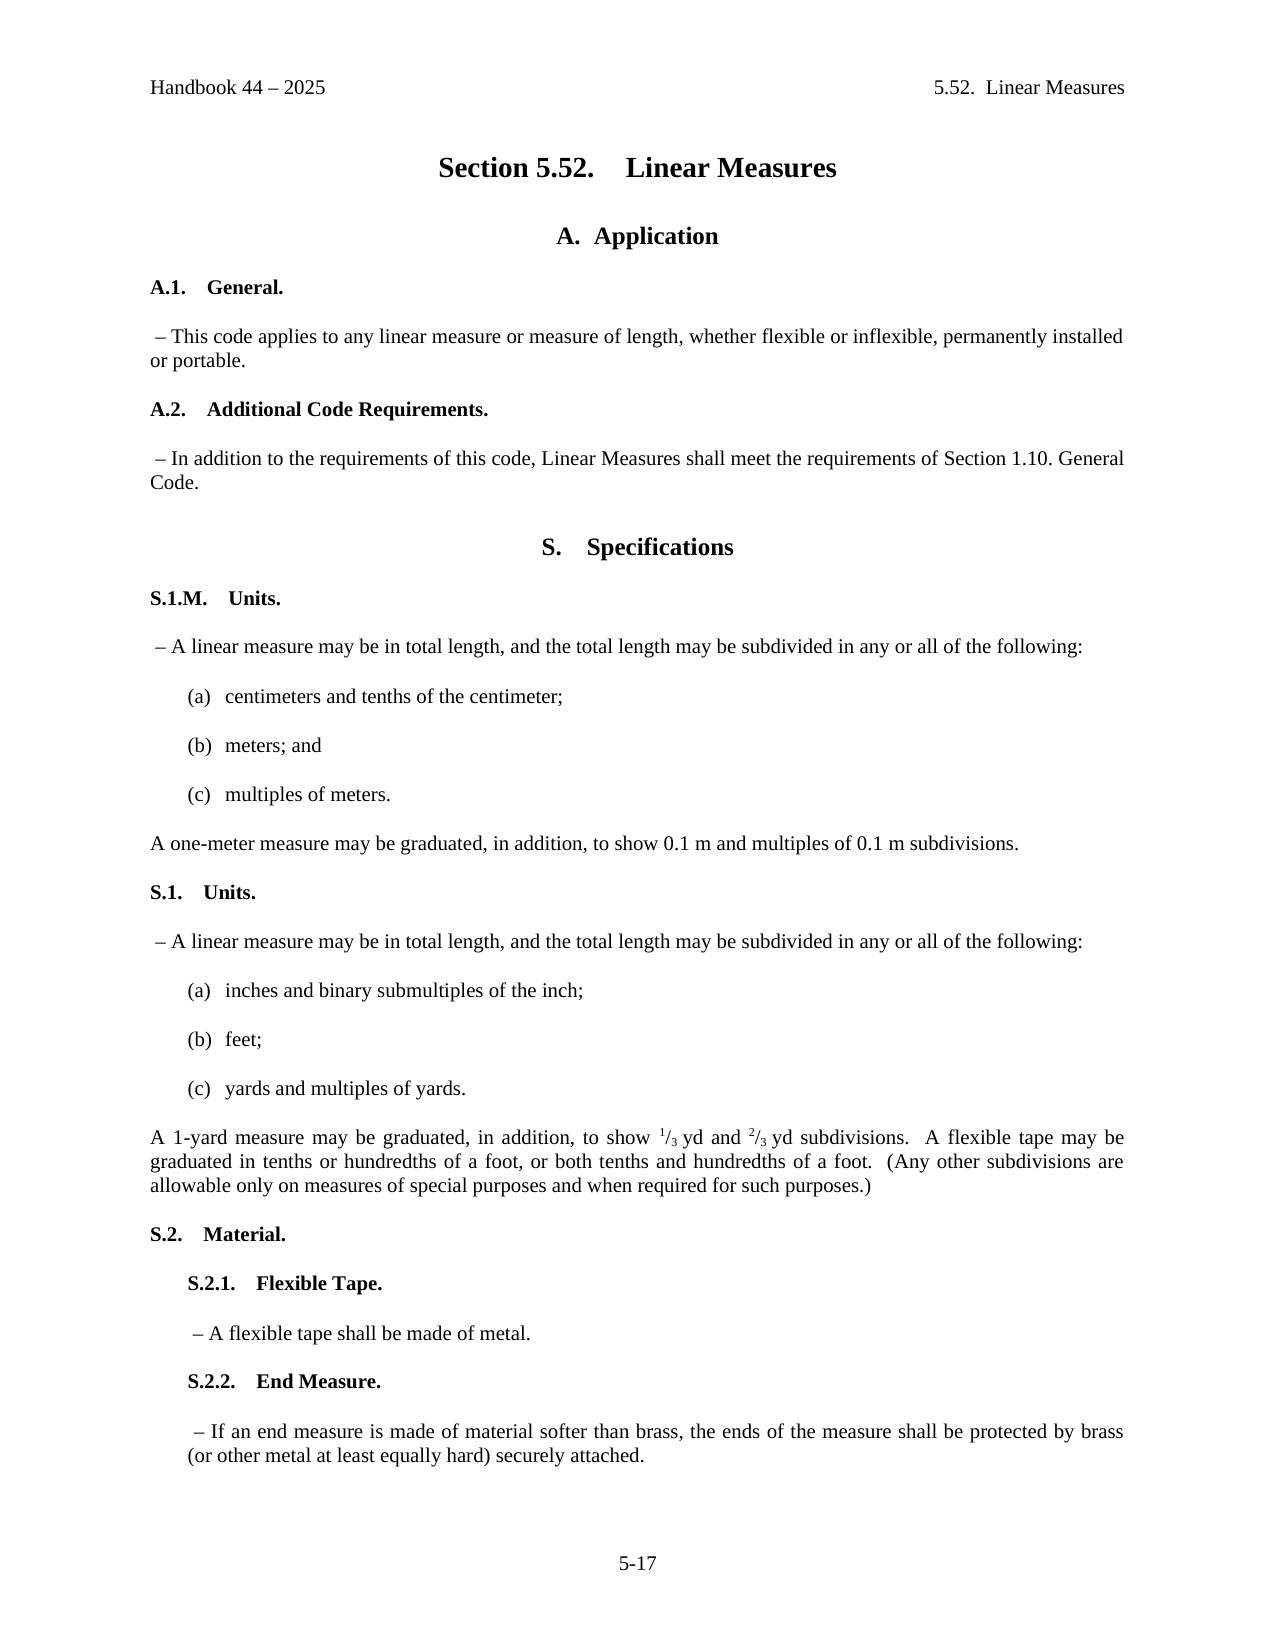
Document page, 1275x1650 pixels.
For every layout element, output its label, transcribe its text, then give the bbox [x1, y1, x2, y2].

text A one-meter measure may be graduated, in addition, to show 0.1 m and multiples of 0.1 m subdivisions. [150, 831, 1125, 855]
text – A linear measure may be in total length, and the total length may be subdivided in any or all of the following: [150, 634, 1125, 658]
subtitle S.2.2. End Measure. [187, 1369, 1125, 1393]
subtitle S.1. Units. [150, 880, 1125, 904]
text – A flexible tape shall be made of metal. [187, 1320, 1125, 1344]
text (b) meters; and [187, 733, 1125, 757]
subtitle S.2.1. Flexible Tape. [187, 1271, 1125, 1295]
text – In addition to the requirements of this code, Linear Measures shall meet the requirements of Section 1.10. General Code. [150, 446, 1125, 494]
subtitle A.2. Additional Code Requirements. [150, 397, 1125, 421]
subtitle S.2. Material. [150, 1222, 1125, 1246]
text – If an end measure is made of material softer than brass, the ends of the measure shall be protected by brass (or other metal at least equally hard) securely attached. [187, 1418, 1125, 1467]
subtitle S. Specifications [150, 532, 1125, 560]
subtitle S.1.M. Units. [150, 585, 1125, 609]
text – A linear measure may be in total length, and the total length may be subdivided in any or all of the following: [150, 929, 1125, 953]
text (c) yards and multiples of yards. [187, 1076, 1125, 1100]
subtitle A. Application [150, 221, 1125, 250]
text (a) inches and binary submultiples of the inch; [187, 978, 1125, 1002]
text – This code applies to any linear measure or measure of length, whether flexible or inflexible, permanently installed or portable. [150, 324, 1125, 372]
text (b) feet; [187, 1027, 1125, 1051]
text A 1-yard measure may be graduated, in addition, to show 1/3 yd and 2/3 yd subdivisions. A flexible tape may be graduated in tenths or hundredths of a foot, or both tenths and hundredths of a foot. (Any other subdivisions are allowable only on measures of special purposes and when required for such purposes.) [150, 1125, 1125, 1197]
subtitle Section 5.52. Linear Measures [150, 150, 1125, 183]
text (a) centimeters and tenths of the centimeter; [187, 683, 1125, 708]
text (c) multiples of meters. [187, 782, 1125, 806]
subtitle A.1. General. [150, 275, 1125, 299]
